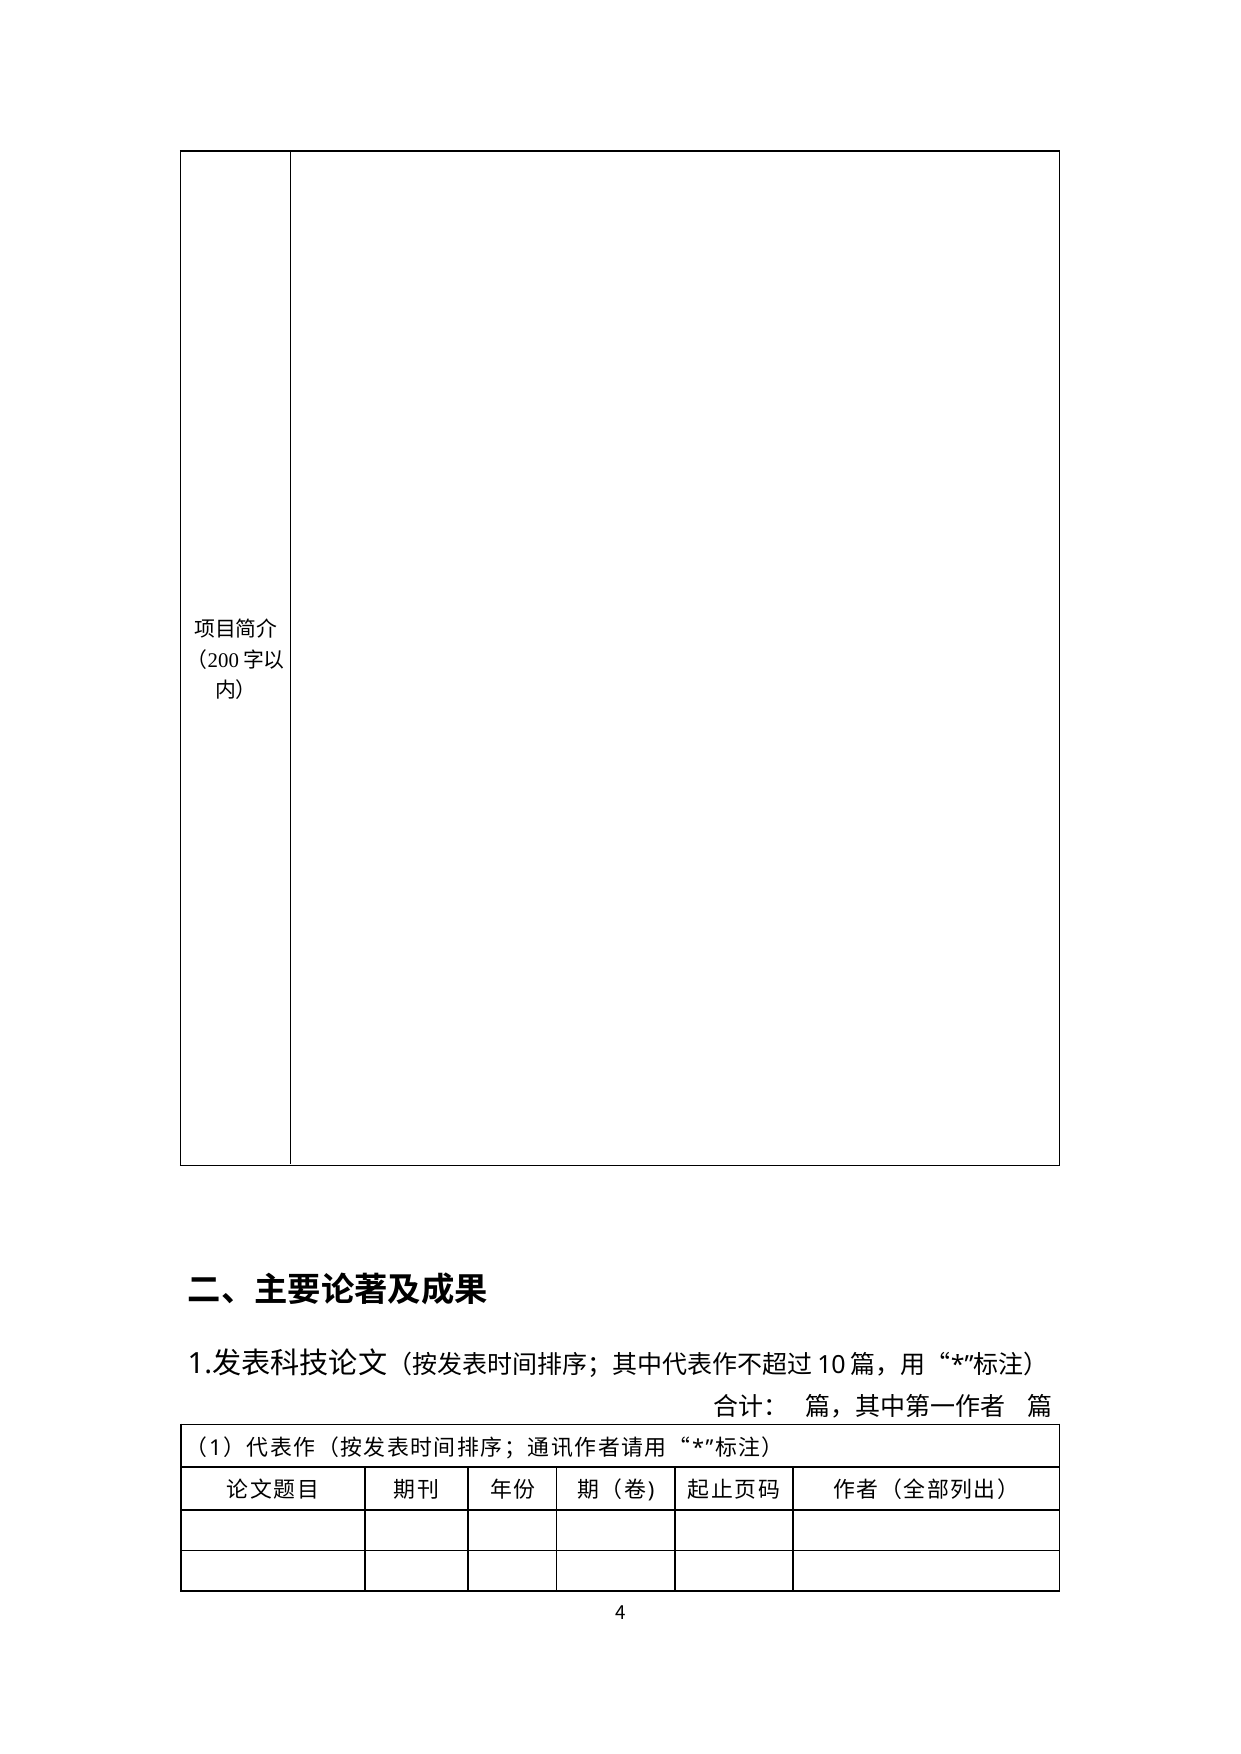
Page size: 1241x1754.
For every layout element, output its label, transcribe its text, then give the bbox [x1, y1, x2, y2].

table_cell 论文题目 [182, 1468, 364, 1509]
table_cell [557, 1511, 674, 1549]
text 1.发表科技论文（按发表时间排序；其中代表作不超过10篇，用“*”标注） [187, 1340, 1053, 1382]
table_cell [182, 1551, 364, 1590]
text 二、主要论著及成果 [187, 1263, 1053, 1311]
table_cell [794, 1551, 1059, 1590]
table_header （1）代表作（按发表时间排序；通讯作者请用“*”标注） [182, 1425, 1059, 1466]
table_cell [557, 1551, 674, 1590]
table_cell 作者（全部列出） [794, 1468, 1059, 1509]
table_cell [469, 1551, 556, 1590]
table_cell [366, 1551, 467, 1590]
table_cell [291, 152, 1059, 1164]
table_cell [469, 1511, 556, 1549]
table_cell 年份 [469, 1468, 556, 1509]
text 合计： 篇，其中第一作者 篇 [187, 1382, 1053, 1423]
table_cell [366, 1511, 467, 1549]
table_cell [676, 1551, 792, 1590]
table_cell 期（卷) [557, 1468, 674, 1509]
table_cell 项目简介 （200字以内） [181, 152, 290, 1164]
table_cell [676, 1511, 792, 1549]
table_cell 起止页码 [676, 1468, 792, 1509]
table_cell 期刊 [366, 1468, 467, 1509]
table_cell [794, 1511, 1059, 1549]
table_cell [182, 1511, 364, 1549]
